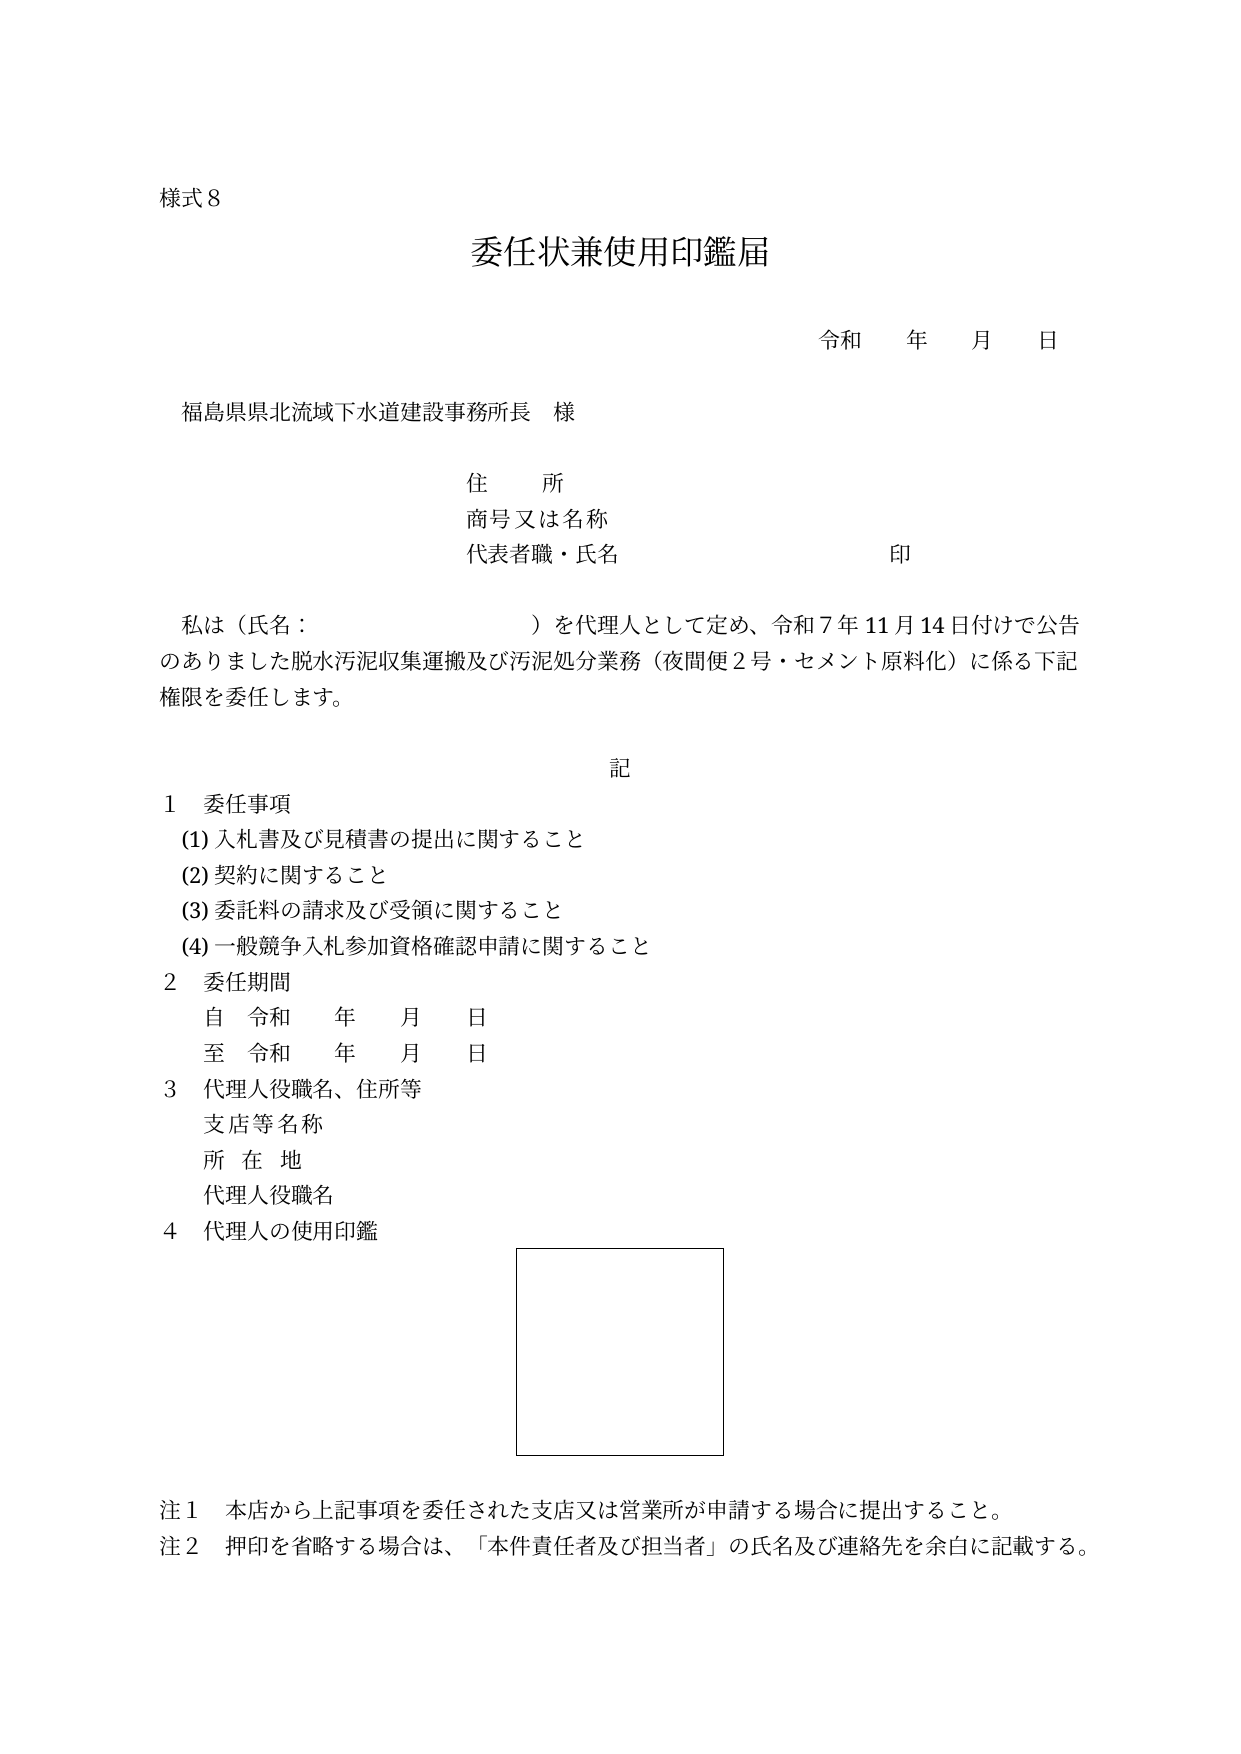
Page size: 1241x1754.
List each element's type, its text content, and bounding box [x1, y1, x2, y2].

table_header [517, 1249, 723, 1454]
text 私は（氏名： ）を代理人として定め、令和７年11月14日付けで公告のありました脱水汚泥収集運搬及び汚泥処分業務（夜間便２号・セメント原料化）に係る下記権限を委任します。 [159, 607, 1081, 713]
text ３ 代理人役職名、住所等 [159, 1070, 1081, 1105]
text 注１ 本店から上記事項を委任された支店又は営業所が申請する場合に提出すること。 [159, 1491, 1081, 1527]
text 注２ 押印を省略する場合は、「本件責任者及び担当者」の氏名及び連絡先を余白に記載する。 [159, 1527, 1081, 1562]
text １ 委任事項 [159, 785, 1081, 820]
text (4) 一般競争入札参加資格確認申請に関すること [181, 927, 1081, 963]
text 様式８ [159, 179, 1081, 215]
text 代理人役職名 [203, 1177, 1081, 1212]
text 記 [159, 749, 1081, 785]
text 支店等名称 [203, 1105, 1081, 1141]
text ２ 委任期間 [159, 963, 1081, 998]
text ４ 代理人の使用印鑑 [159, 1212, 1081, 1248]
text 至 令和 年 月 日 [181, 1034, 1081, 1070]
text 所在地 [203, 1141, 1081, 1177]
text 住所 [466, 464, 1081, 500]
text 商号又は名称 [466, 500, 1081, 535]
text 自 令和 年 月 日 [181, 998, 1081, 1034]
text (3) 委託料の請求及び受領に関すること [181, 892, 1081, 927]
text 福島県県北流域下水道建設事務所長 様 [181, 393, 1081, 428]
text 令和 年 月 日 [159, 322, 1059, 357]
text 代表者職・氏名 印 [466, 535, 1081, 571]
text (2) 契約に関すること [181, 856, 1081, 892]
text (1) 入札書及び見積書の提出に関すること [181, 820, 1081, 856]
text 委任状兼使用印鑑届 [159, 215, 1081, 286]
